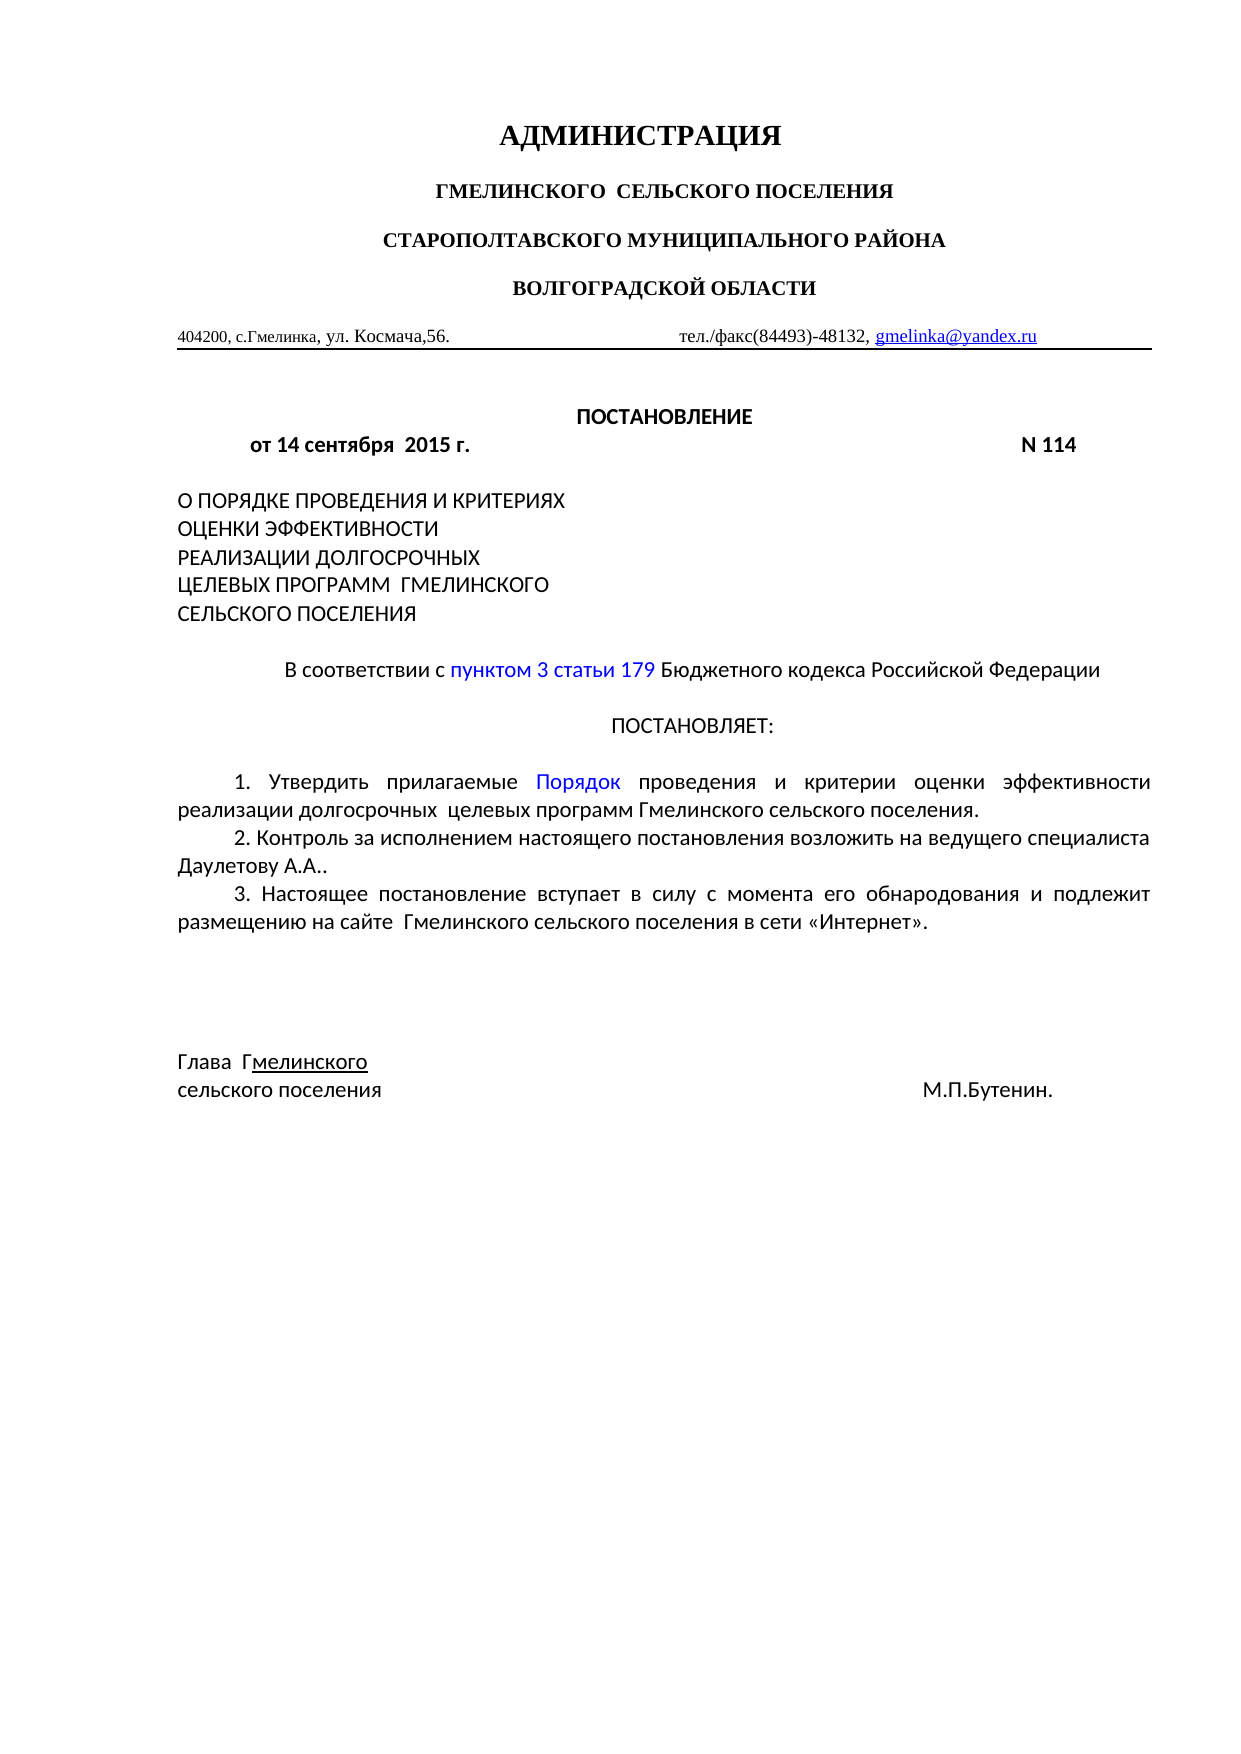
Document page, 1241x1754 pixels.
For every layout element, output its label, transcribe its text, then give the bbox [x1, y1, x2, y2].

text 404200, с.Гмелинка, ул. Космача,56. тел./факс(84493)-48132, gmelinka@yandex.ru [177, 325, 1152, 348]
text от 14 сентября 2015 г. N 114 [177, 431, 1152, 458]
text ЦЕЛЕВЫХ ПРОГРАММ ГМЕЛИНСКОГО [177, 571, 1152, 599]
text АДМИНИСТРАЦИЯ [177, 118, 1152, 152]
text ПОСТАНОВЛЕНИЕ [177, 402, 1152, 431]
text СТАРОПОЛТАВСКОГО МУНИЦИПАЛЬНОГО РАЙОНА [177, 228, 1152, 252]
text О ПОРЯДКЕ ПРОВЕДЕНИЯ И КРИТЕРИЯХ [177, 487, 1152, 514]
text сельского поселения М.П.Бутенин. [177, 1075, 1152, 1103]
text ОЦЕНКИ ЭФФЕКТИВНОСТИ [177, 514, 1152, 543]
text Глава Гмелинского [177, 1047, 1152, 1075]
text 3. Настоящее постановление вступает в силу с момента его обнародования и подлежит размещению на сайте Гмелинского сельского поселения в сети «Интернет». [177, 879, 1152, 935]
text ПОСТАНОВЛЯЕТ: [177, 711, 1152, 739]
text СЕЛЬСКОГО ПОСЕЛЕНИЯ [177, 599, 1152, 627]
text РЕАЛИЗАЦИИ ДОЛГОСРОЧНЫХ [177, 543, 1152, 571]
text ГМЕЛИНСКОГО СЕЛЬСКОГО ПОСЕЛЕНИЯ [177, 179, 1152, 203]
text 1. Утвердить прилагаемые Порядок проведения и критерии оценки эффективности реализации долгосрочных целевых программ Гмелинского сельского поселения. [177, 767, 1152, 823]
text ВОЛГОГРАДСКОЙ ОБЛАСТИ [177, 276, 1152, 300]
text 2. Контроль за исполнением настоящего постановления возложить на ведущего специалиста Даулетову А.А.. [177, 823, 1152, 879]
text В соответствии с пунктом 3 статьи 179 Бюджетного кодекса Российской Федерации [177, 655, 1152, 683]
